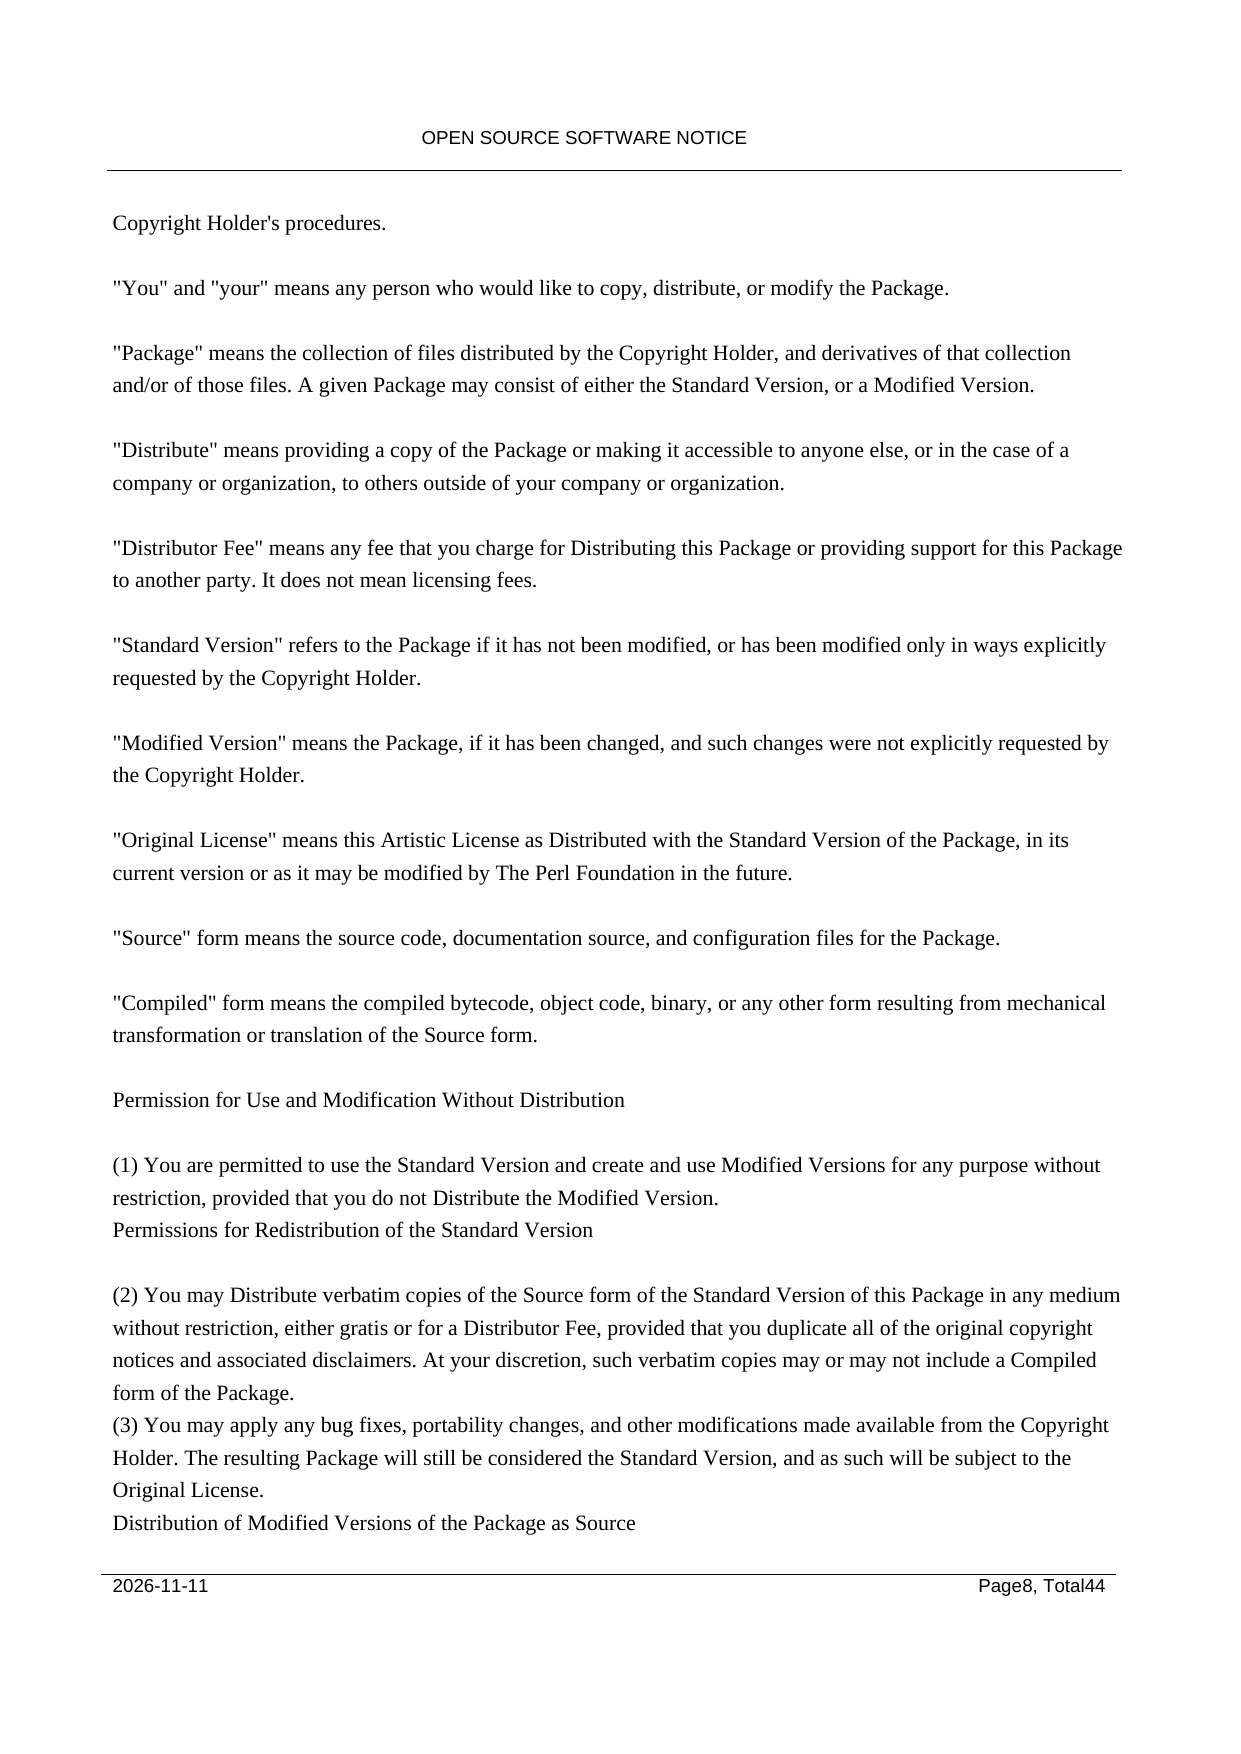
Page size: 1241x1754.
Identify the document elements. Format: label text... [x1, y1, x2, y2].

text "You" and "your" means any person who would like to copy, distribute, or modify the Package. [112, 271, 1128, 304]
text Permissions for Redistribution of the Standard Version [112, 1214, 1128, 1246]
text Permission for Use and Modification Without Distribution [112, 1084, 1128, 1116]
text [112, 206, 1128, 239]
text "Package" means the collection of files distributed by the Copyright Holder, and derivatives of that collection and/or of those files. A given Package may consist of either the Standard Version, or a Modified Version. [112, 336, 1128, 401]
text "Distribute" means providing a copy of the Package or making it accessible to anyone else, or in the case of a company or organization, to others outside of your company or organization. [112, 434, 1128, 499]
text "Compiled" form means the compiled bytecode, object code, binary, or any other form resulting from mechanical transformation or translation of the Source form. [112, 986, 1128, 1051]
text Distribution of Modified Versions of the Package as Source [112, 1506, 1128, 1539]
text "Source" form means the source code, documentation source, and configuration files for the Package. [112, 921, 1128, 954]
text (2) You may Distribute verbatim copies of the Source form of the Standard Version of this Package in any medium without restriction, either gratis or for a Distributor Fee, provided that you duplicate all of the original copyright notices and associated disclaimers. At your discretion, such verbatim copies may or may not include a Compiled form of the Package. [112, 1279, 1128, 1409]
text "Distributor Fee" means any fee that you charge for Distributing this Package or providing support for this Package to another party. It does not mean licensing fees. [112, 531, 1128, 596]
text "Modified Version" means the Package, if it has been changed, and such changes were not explicitly requested by the Copyright Holder. [112, 726, 1128, 791]
text (1) You are permitted to use the Standard Version and create and use Modified Versions for any purpose without restriction, provided that you do not Distribute the Modified Version. [112, 1149, 1128, 1214]
text "Standard Version" refers to the Package if it has not been modified, or has been modified only in ways explicitly requested by the Copyright Holder. [112, 629, 1128, 694]
text (3) You may apply any bug fixes, portability changes, and other modifications made available from the Copyright Holder. The resulting Package will still be considered the Standard Version, and as such will be subject to the Original License. [112, 1409, 1128, 1506]
text "Original License" means this Artistic License as Distributed with the Standard Version of the Package, in its current version or as it may be modified by The Perl Foundation in the future. [112, 824, 1128, 889]
